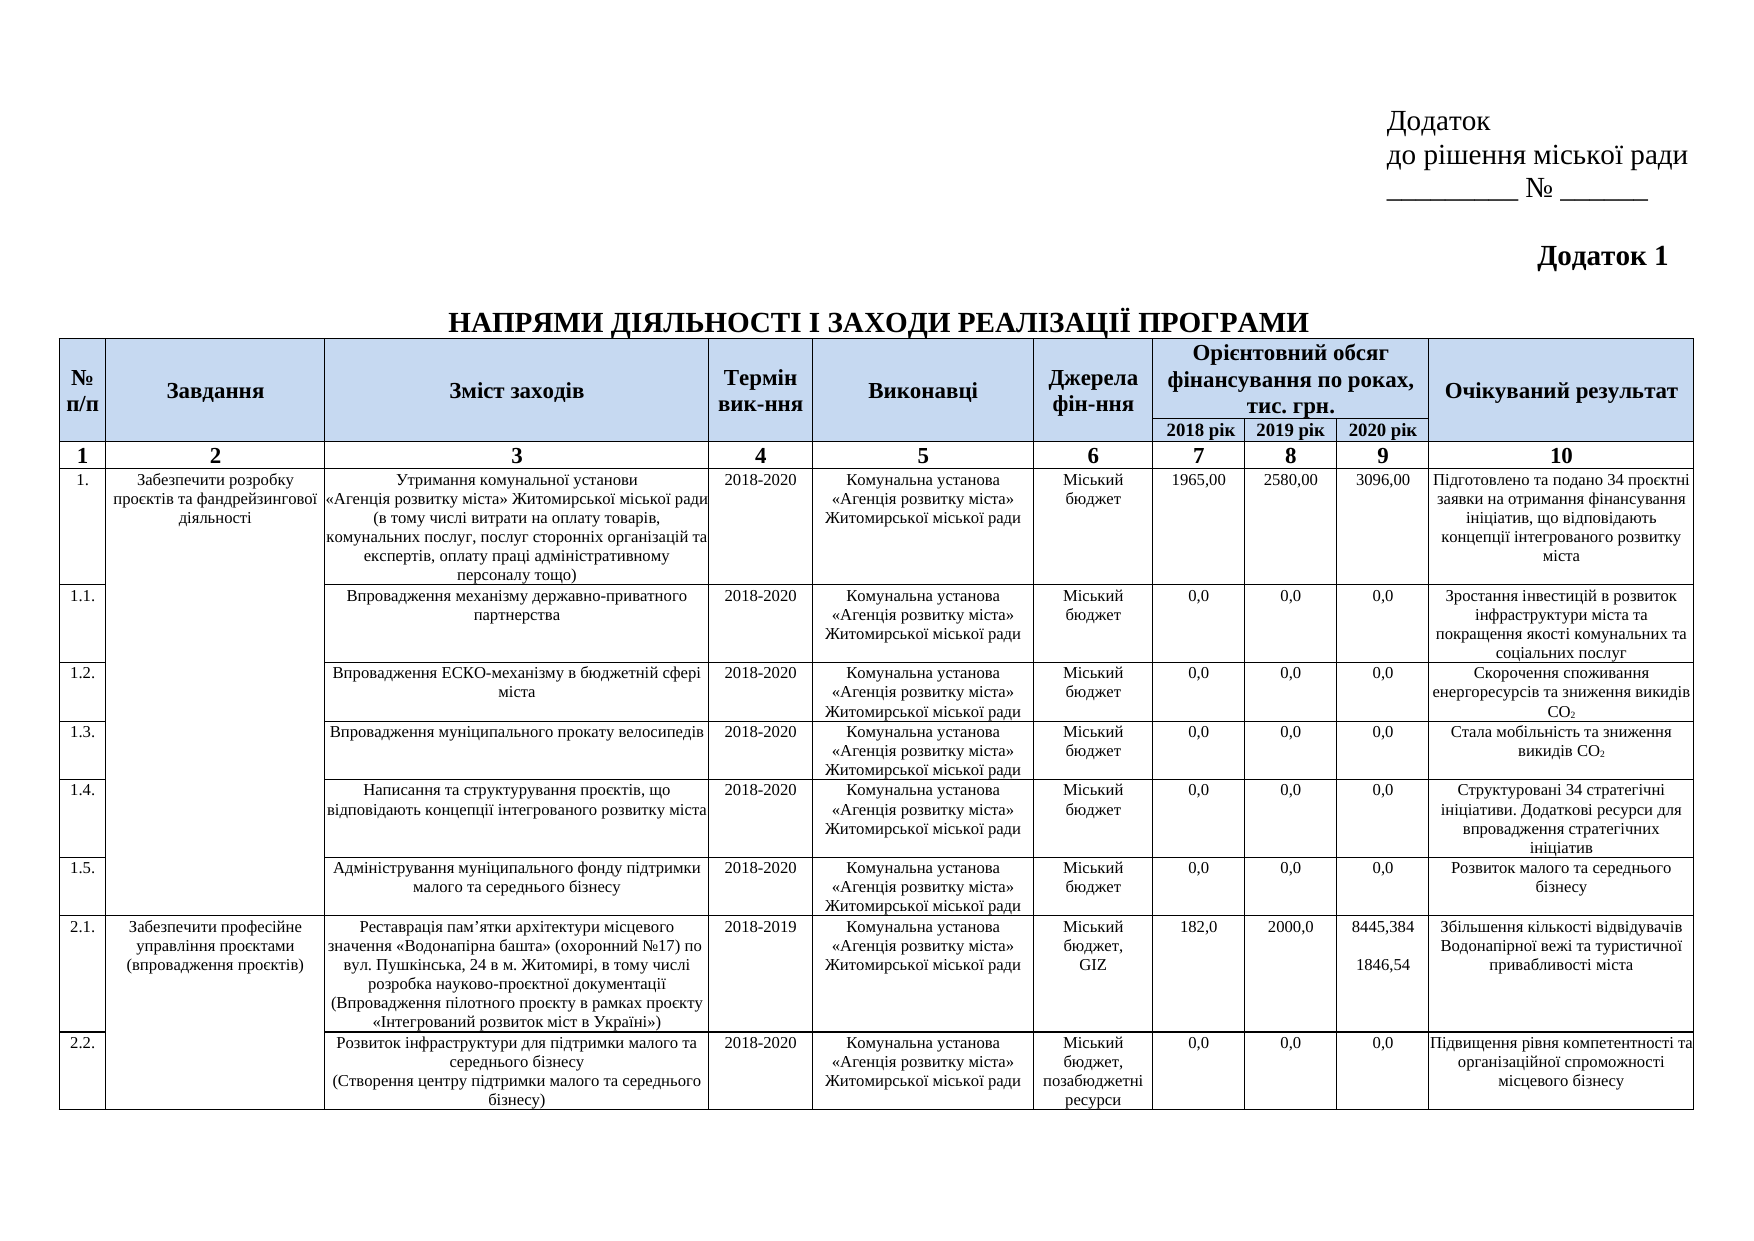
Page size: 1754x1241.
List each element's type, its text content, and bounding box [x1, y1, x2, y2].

table_cell 1 [60, 442, 105, 468]
table_cell 2000,0 [1245, 916, 1336, 1031]
table_cell 1.3. [60, 722, 105, 779]
table_cell 2018-2020 [709, 722, 812, 779]
table_cell 2018-2019 [709, 916, 812, 1031]
table_cell 0,0 [1153, 858, 1244, 915]
table_cell Утримання комунальної установи «Агенція розвитку міста» Житомирської міської ради (в тому числі витрати на оплату товарів, комунальних послуг, послуг сторонніх організацій та експертів, оплату праці адміністративному персоналу тощо) [325, 469, 708, 584]
table_cell 6 [1034, 442, 1152, 468]
table_cell 1.4. [60, 780, 105, 857]
table_cell 8 [1245, 442, 1336, 468]
table_cell Розвиток інфраструктури для підтримки малого та середнього бізнесу (Створення центру підтримки малого та середнього бізнесу) [325, 1033, 708, 1109]
table_cell 2019 рік [1245, 419, 1336, 441]
table_cell Міський бюджет [1034, 780, 1152, 857]
table_cell Міський бюджет [1034, 663, 1152, 721]
table_header № п/п [60, 339, 105, 441]
table_cell Міський бюджет [1034, 722, 1152, 779]
table_cell 0,0 [1337, 780, 1428, 857]
table_header Завдання [106, 339, 324, 441]
table_cell 2.1. [60, 916, 105, 1031]
table_header Зміст заходів [325, 339, 708, 441]
table_cell 0,0 [1153, 780, 1244, 857]
text Додаток [1313, 103, 1698, 137]
table_cell 1.2. [60, 663, 105, 721]
table_cell Комунальна установа «Агенція розвитку міста» Житомирської міської ради [813, 585, 1033, 662]
table_cell Збільшення кількості відвідувачів Водонапірної вежі та туристичної привабливості міста [1429, 916, 1693, 1031]
table_cell Комунальна установа «Агенція розвитку міста» Житомирської міської ради [813, 916, 1033, 1031]
table_cell Написання та структурування проєктів, що відповідають концепції інтегрованого розвитку міста [325, 780, 708, 857]
table_cell 0,0 [1153, 1033, 1244, 1109]
table_cell 0,0 [1245, 858, 1336, 915]
table_header Очікуваний результат [1429, 339, 1693, 441]
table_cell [813, 1033, 1033, 1109]
table_cell Комунальна установа «Агенція розвитку міста» Житомирської міської ради [813, 469, 1033, 584]
table_cell Міський бюджет, позабюджетні ресурси [1034, 1033, 1152, 1109]
table_cell Комунальна установа «Агенція розвитку міста» Житомирської міської ради [813, 722, 1033, 779]
table_cell Підвищення рівня компетентності та організаційної спроможності місцевого бізнесу [1429, 1033, 1693, 1109]
table_cell Міський бюджет [1034, 585, 1152, 662]
table_cell 2018-2020 [709, 585, 812, 662]
table_cell Впровадження муніципального прокату велосипедів [325, 722, 708, 779]
table_cell 1.1. [60, 585, 105, 662]
table_cell 0,0 [1245, 663, 1336, 721]
table_cell 9 [1337, 442, 1428, 468]
table_cell 8445,384 1846,54 [1337, 916, 1428, 1031]
text до рішення міської ради [1387, 137, 1698, 171]
table_cell 2018-2020 [709, 858, 812, 915]
table_cell Структуровані 34 стратегічні ініціативи. Додаткові ресурси для впровадження стратегічних ініціатив [1429, 780, 1693, 857]
table_cell Підготовлено та подано 34 проєктні заявки на отримання фінансування ініціатив, що відповідають концепції інтегрованого розвитку міста [1429, 469, 1693, 584]
table_cell 0,0 [1337, 585, 1428, 662]
table_cell 2 [106, 442, 324, 468]
table_cell 1965,00 [1153, 469, 1244, 584]
table_cell 4 [709, 442, 812, 468]
table_cell Комунальна установа «Агенція розвитку міста» Житомирської міської ради [813, 780, 1033, 857]
table_cell 0,0 [1337, 722, 1428, 779]
table_cell 0,0 [1337, 1033, 1428, 1109]
table_cell Скорочення споживання енергоресурсів та зниження викидів СО2 [1429, 663, 1693, 721]
table_cell 1.5. [60, 858, 105, 915]
table_cell 2018-2020 [709, 469, 812, 584]
table_cell Стала мобільність та зниження викидів СО2 [1429, 722, 1693, 779]
table_cell Розвиток малого та середнього бізнесу [1429, 858, 1693, 915]
table_cell 0,0 [1337, 663, 1428, 721]
table_cell 2580,00 [1245, 469, 1336, 584]
table_header Джерела фін-ння [1034, 339, 1152, 441]
table_cell 5 [813, 442, 1033, 468]
table_cell Адміністрування муніципального фонду підтримки малого та середнього бізнесу [325, 858, 708, 915]
table_cell 0,0 [1245, 722, 1336, 779]
table_cell 2018-2020 [709, 1033, 812, 1109]
table_cell Забезпечити професійне управління проєктами (впровадження проєктів) [106, 916, 324, 1109]
table_cell 1. [60, 469, 105, 584]
table_cell 0,0 [1245, 1033, 1336, 1109]
table_cell Впровадження механізму державно-приватного партнерства [325, 585, 708, 662]
table_cell 0,0 [1153, 663, 1244, 721]
table_cell 0,0 [1245, 585, 1336, 662]
table_cell 0,0 [1153, 722, 1244, 779]
table_cell Забезпечити розробку проєктів та фандрейзингової діяльності [106, 469, 324, 915]
table_cell 182,0 [1153, 916, 1244, 1031]
table_cell 3 [325, 442, 708, 468]
text Додаток 1 [59, 238, 1668, 271]
table_header Виконавці [813, 339, 1033, 441]
table_cell 0,0 [1153, 585, 1244, 662]
table_cell Впровадження ЕСКО-механізму в бюджетній сфері міста [325, 663, 708, 721]
table_cell 0,0 [1337, 858, 1428, 915]
text НАПРЯМИ ДІЯЛЬНОСТІ І ЗАХОДИ РЕАЛІЗАЦІЇ ПРОГРАМИ [59, 305, 1698, 338]
table_cell 2018-2020 [709, 780, 812, 857]
table_cell 7 [1153, 442, 1244, 468]
table_cell Зростання інвестицій в розвиток інфраструктури міста та покращення якості комунальних та соціальних послуг [1429, 585, 1693, 662]
table_cell 2020 рік [1337, 419, 1428, 441]
table_header Орієнтовний обсяг фінансування по роках, тис. грн. [1153, 339, 1428, 418]
table_cell Реставрація пам’ятки архітектури місцевого значення «Водонапірна башта» (охоронний №17) по вул. Пушкінська, 24 в м. Житомирі, в тому числі розробка науково-проєктної документації (Впровадження пілотного проєкту в рамках проєкту «Інтегрований розвиток міст в Україні») [325, 916, 708, 1031]
text _________ № ______ [1313, 171, 1698, 204]
table_header Термін вик-ння [709, 339, 812, 441]
table_cell 10 [1429, 442, 1693, 468]
table_cell Міський бюджет [1034, 469, 1152, 584]
table_cell Комунальна установа «Агенція розвитку міста» Житомирської міської ради [813, 858, 1033, 915]
table_cell 0,0 [1245, 780, 1336, 857]
table_cell Комунальна установа «Агенція розвитку міста» Житомирської міської ради [813, 663, 1033, 721]
table_cell 2.2. [60, 1033, 105, 1109]
table_cell 3096,00 [1337, 469, 1428, 584]
table_cell Міський бюджет, GIZ [1034, 916, 1152, 1031]
table_cell Міський бюджет [1034, 858, 1152, 915]
table_cell 2018-2020 [709, 663, 812, 721]
table_cell 2018 рік [1153, 419, 1244, 441]
